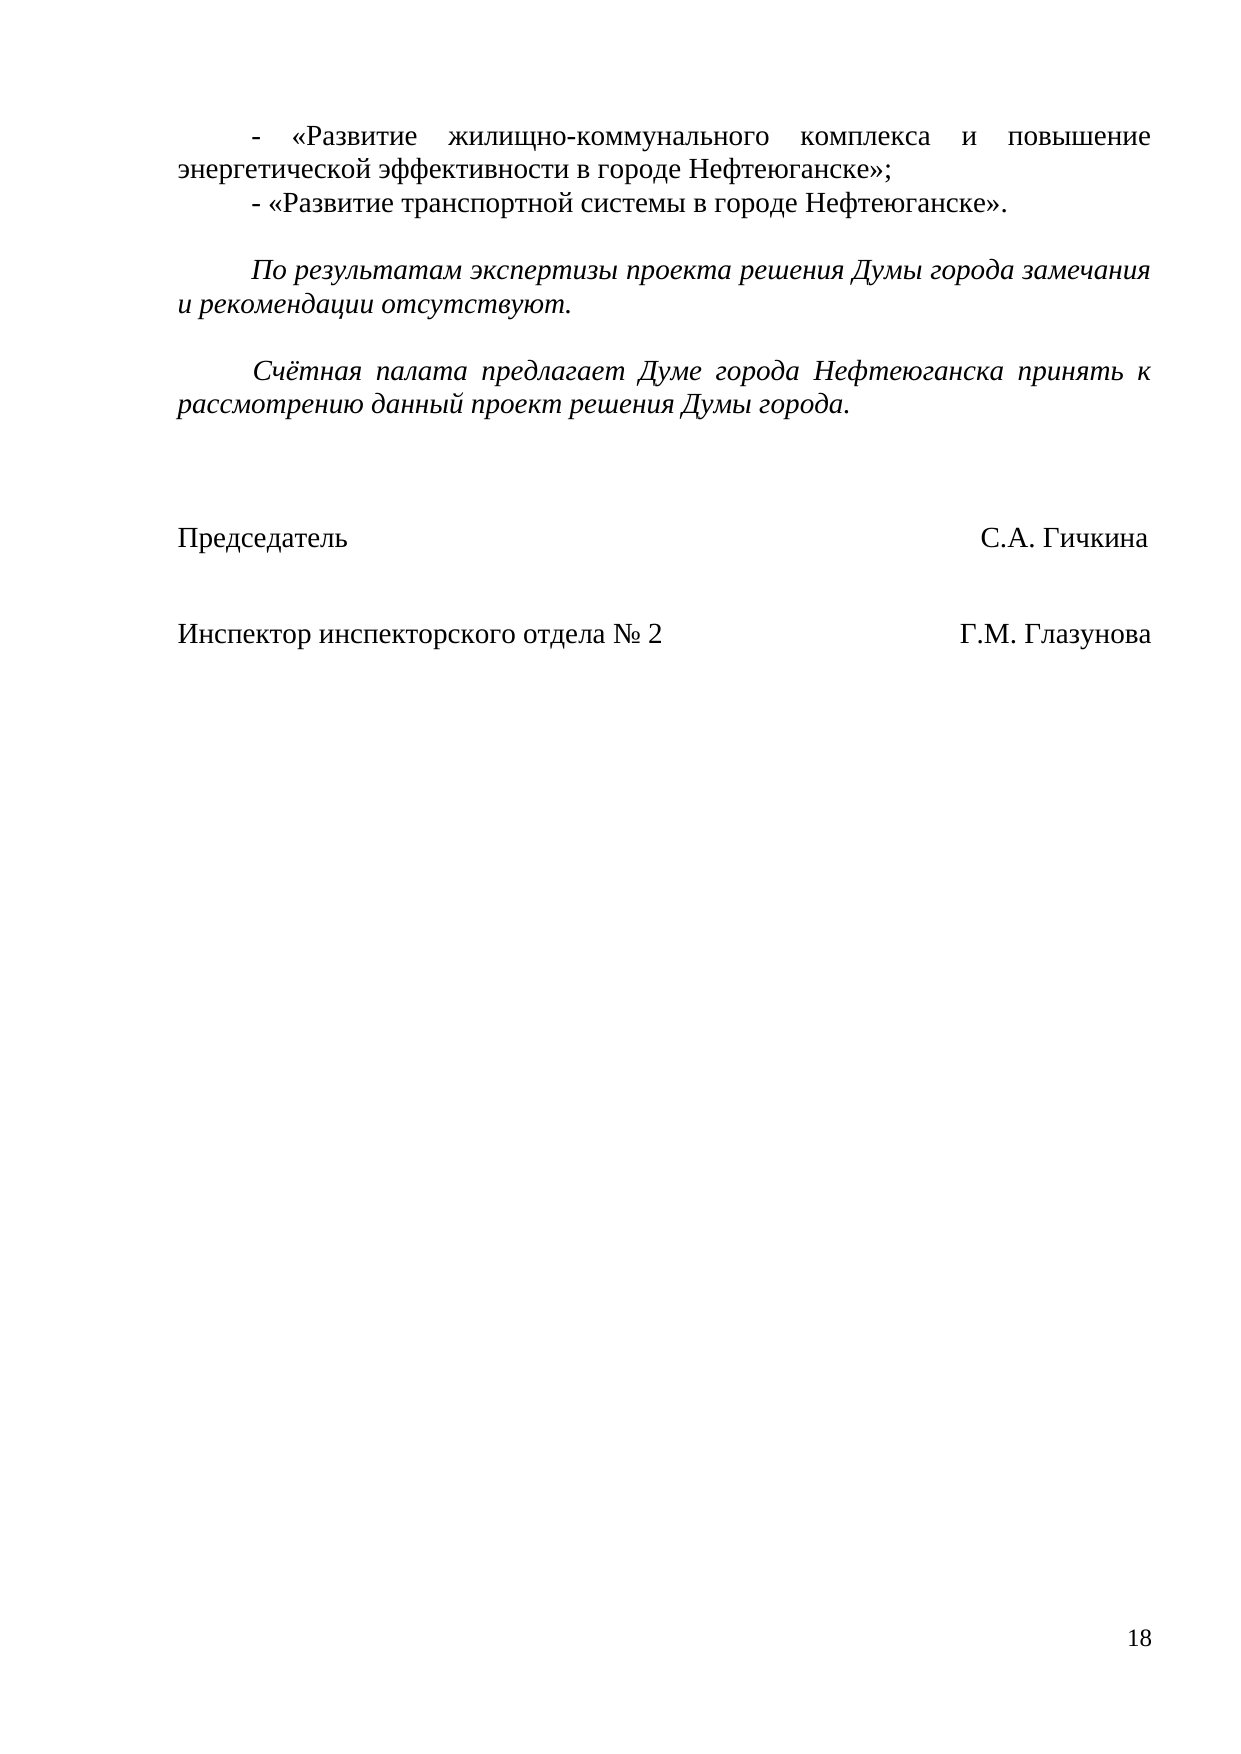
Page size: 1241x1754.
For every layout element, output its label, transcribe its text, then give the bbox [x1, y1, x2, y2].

text По результатам экспертизы проекта решения Думы города замечания и рекомендации отсутствуют. [177, 252, 1152, 319]
list Счётная палата предлагает Думе города Нефтеюганска принять к рассмотрению данный проект решения Думы города. [177, 353, 1152, 420]
text - «Развитие транспортной системы в городе Нефтеюганске». [177, 185, 1152, 219]
text Председатель С.А. Гичкина [177, 521, 1152, 554]
text - «Развитие жилищно-коммунального комплекса и повышение энергетической эффективности в городе Нефтеюганске»; [177, 118, 1152, 185]
text Инспектор инспекторского отдела № 2 Г.М. Глазунова [177, 616, 1152, 650]
